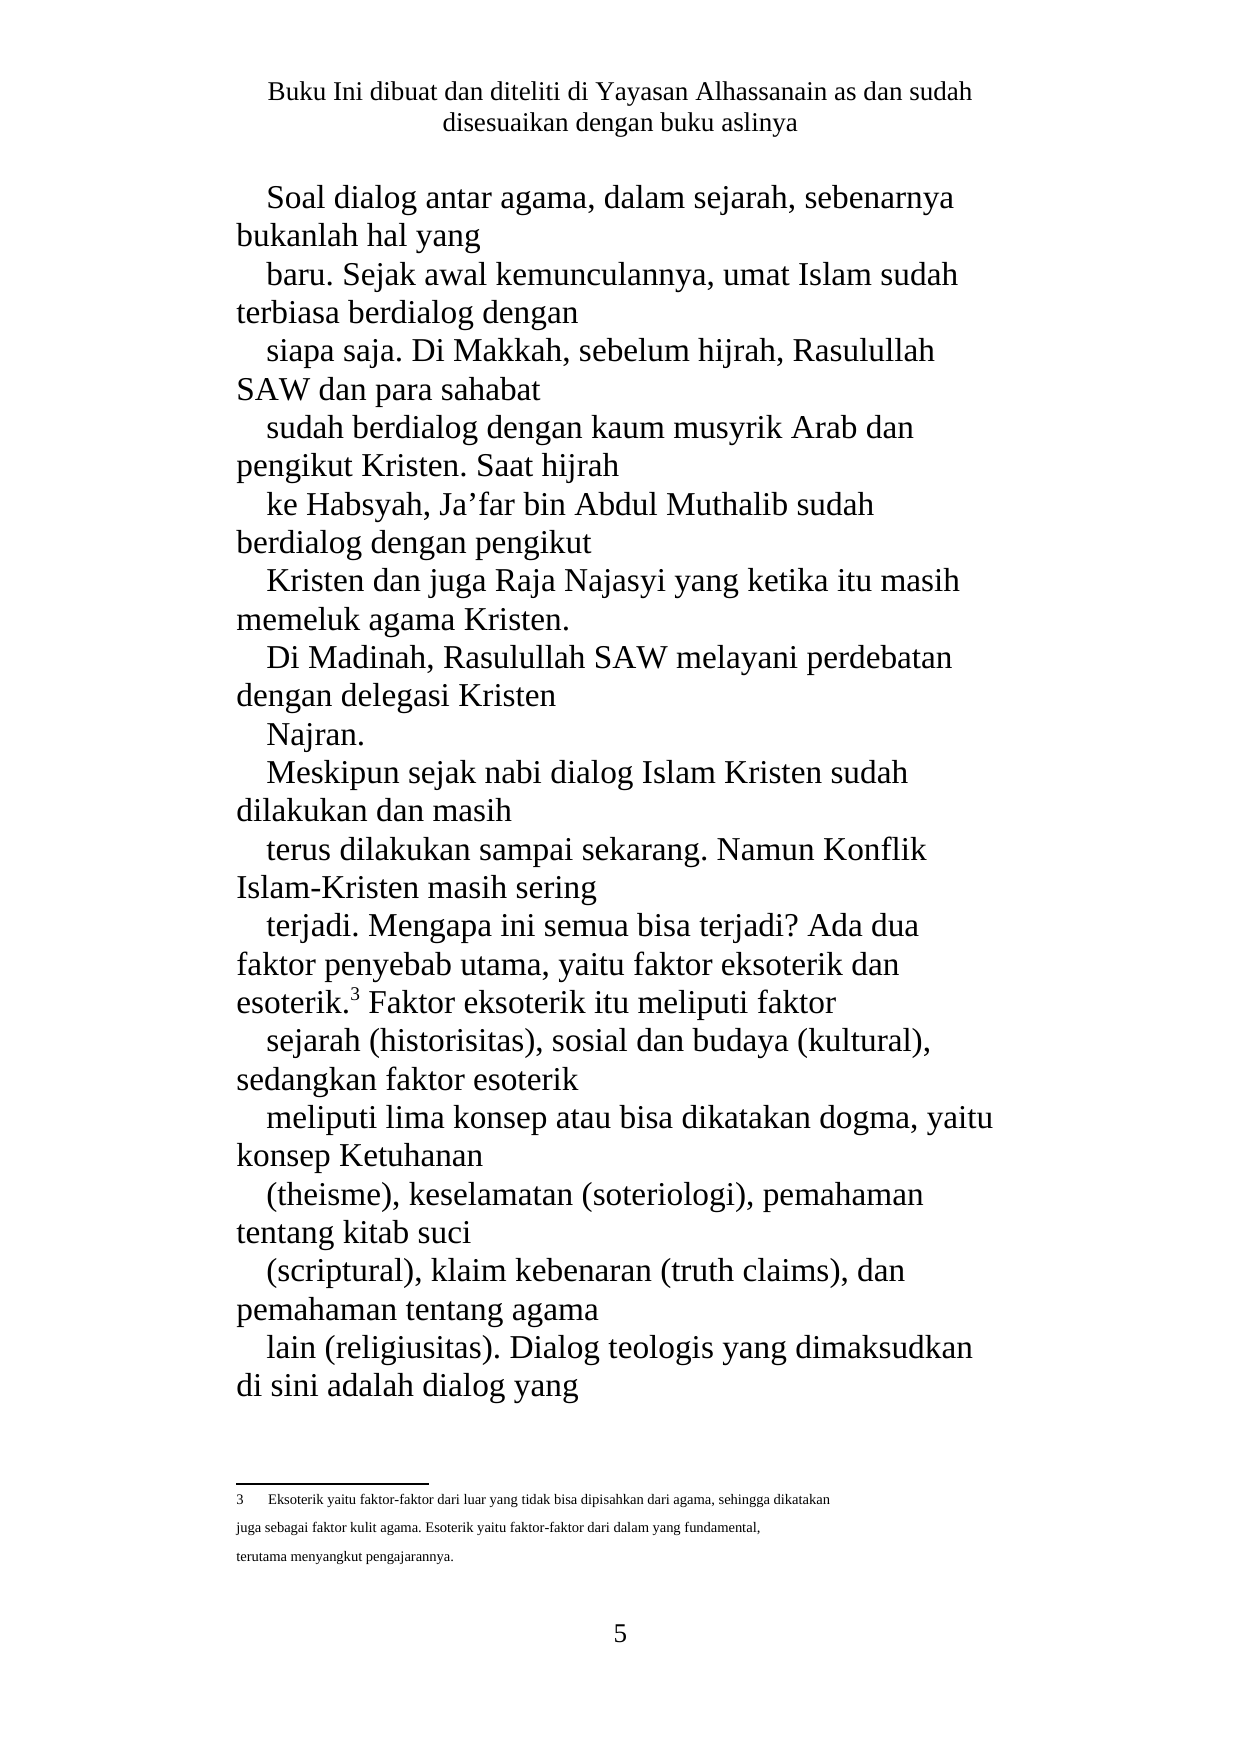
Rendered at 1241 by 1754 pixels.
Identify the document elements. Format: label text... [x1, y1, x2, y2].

text terus dilakukan sampai sekarang. Namun Konflik Islam-Kristen masih sering [236, 829, 1004, 906]
text ke Habsyah, Ja’far bin Abdul Muthalib sudah berdialog dengan pengikut [236, 484, 1004, 561]
text terjadi. Mengapa ini semua bisa terjadi? Ada dua faktor penyebab utama, yaitu faktor eksoterik dan esoterik. Faktor eksoterik itu meliputi faktor [236, 906, 1004, 1021]
text Di Madinah, Rasulullah SAW melayani perdebatan dengan delegasi Kristen [236, 637, 1004, 714]
text Meskipun sejak nabi dialog Islam Kristen sudah dilakukan dan masih [236, 752, 1004, 829]
text (theisme), keselamatan (soteriologi), pemahaman tentang kitab suci [236, 1174, 1004, 1251]
text baru. Sejak awal kemunculannya, umat Islam sudah terbiasa berdialog dengan [236, 254, 1004, 331]
text lain (religiusitas). Dialog teologis yang dimaksudkan di sini adalah dialog yang [236, 1327, 1004, 1404]
text Soal dialog antar agama, dalam sejarah, sebenarnya bukanlah hal yang [236, 177, 1004, 254]
text Kristen dan juga Raja Najasyi yang ketika itu masih memeluk agama Kristen. [236, 561, 1004, 637]
text (scriptural), klaim kebenaran (truth claims), dan pemahaman tentang agama [236, 1251, 1004, 1327]
text sudah berdialog dengan kaum musyrik Arab dan pengikut Kristen. Saat hijrah [236, 407, 1004, 484]
text siapa saja. Di Makkah, sebelum hijrah, Rasulullah SAW dan para sahabat [236, 331, 1004, 407]
text meliputi lima konsep atau bisa dikatakan dogma, yaitu konsep Ketuhanan [236, 1097, 1004, 1174]
text sejarah (historisitas), sosial dan budaya (kultural), sedangkan faktor esoterik [236, 1021, 1004, 1097]
text Najran. [236, 714, 1004, 752]
